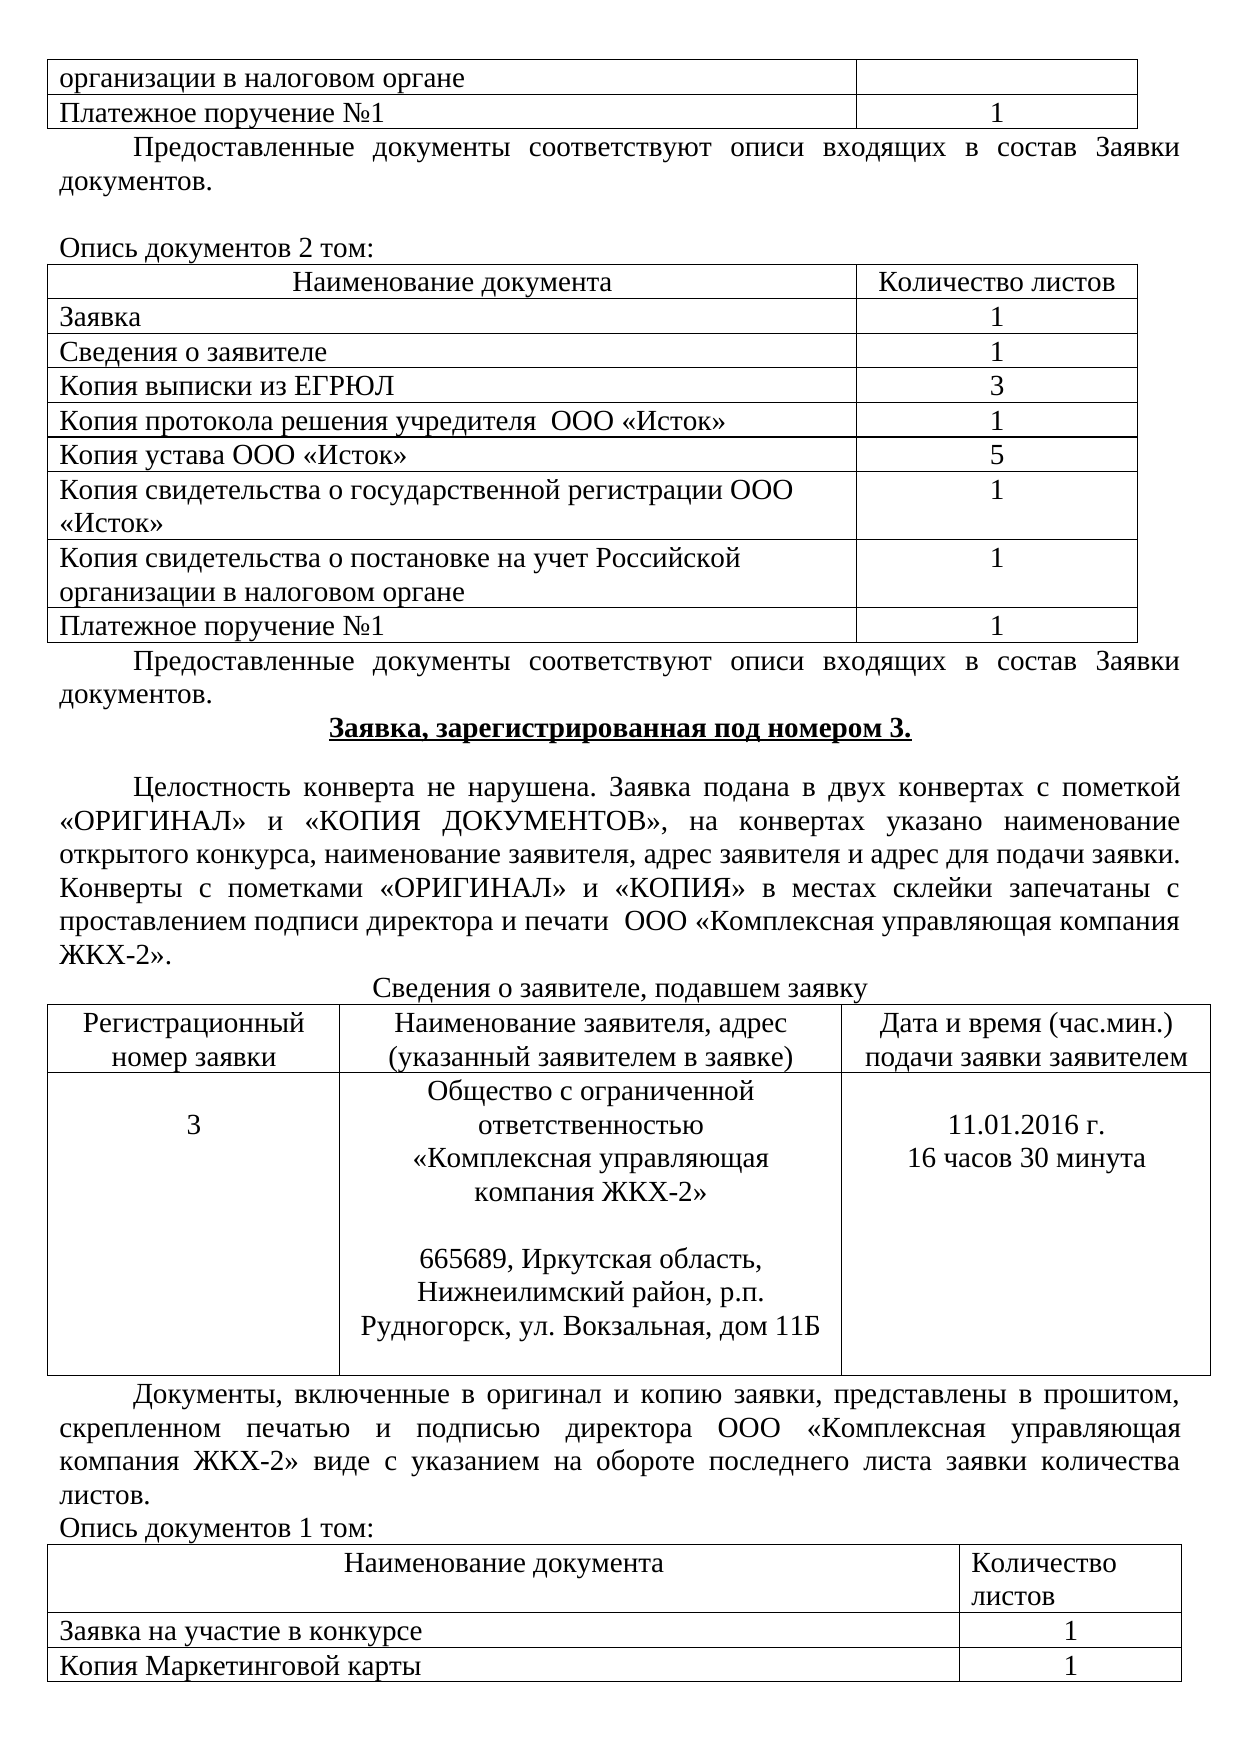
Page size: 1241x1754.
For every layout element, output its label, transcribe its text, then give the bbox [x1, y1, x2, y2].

table_header Дата и время (час.мин.) подачи заявки заявителем [842, 1005, 1210, 1072]
table_cell Копия свидетельства о постановке на учет Российской организации в налоговом органе [48, 540, 856, 607]
table_cell 3 [857, 368, 1137, 402]
text Заявка, зарегистрированная под номером 3. [59, 710, 1181, 743]
text Сведения о заявителе, подавшем заявку [59, 971, 1181, 1004]
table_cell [48, 60, 856, 94]
table_cell Сведения о заявителе [48, 334, 856, 367]
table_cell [48, 1648, 959, 1681]
table_cell 5 [857, 438, 1137, 471]
table_cell 1 [857, 334, 1137, 367]
table_cell 1 [857, 60, 1137, 94]
table_header Регистрационный номер заявки [48, 1005, 339, 1072]
table_cell 1 [857, 540, 1137, 607]
table_cell 1 [960, 1648, 1181, 1681]
table_cell Платежное поручение №1 [48, 608, 856, 642]
table_cell Заявка на участие в конкурсе [48, 1613, 959, 1647]
text Целостность конверта не нарушена. Заявка подана в двух конвертах с пометкой «ОРИГИНАЛ» и «КОПИЯ ДОКУМЕНТОВ», на конвертах указано наименование открытого конкурса, наименование заявителя, адрес заявителя и адрес для подачи заявки. Конверты с пометками «ОРИГИНАЛ» и «КОПИЯ» в местах склейки запечатаны с проставлением подписи директора и печати ООО «Комплексная управляющая компания ЖКХ-2». [59, 769, 1181, 971]
text Опись документов 2 том: [59, 230, 1181, 263]
table_cell 1 [857, 608, 1137, 642]
table_header Количество листов [960, 1545, 1181, 1612]
table_cell 1 [857, 472, 1137, 539]
text Предоставленные документы соответствуют описи входящих в состав Заявки документов. [59, 129, 1181, 196]
table_cell Копия свидетельства о государственной регистрации ООО «Исток» [48, 472, 856, 539]
table_header Наименование документа [48, 265, 856, 298]
table_cell 3 [48, 1073, 339, 1375]
table_cell 1 [857, 95, 1137, 128]
table_cell Платежное поручение №1 [48, 95, 856, 128]
text Предоставленные документы соответствуют описи входящих в состав Заявки документов. [59, 643, 1181, 710]
table_cell 1 [857, 403, 1137, 436]
table_cell Копия устава ООО «Исток» [48, 438, 856, 471]
table_cell 1 [857, 299, 1137, 333]
table_cell 11.01.2016 г. 16 часов 30 минута [842, 1073, 1210, 1375]
table_header Наименование документа [48, 1545, 959, 1612]
table_cell Копия протокола решения учредителя ООО «Исток» [48, 403, 856, 436]
table_cell Заявка [48, 299, 856, 333]
text Опись документов 1 том: [59, 1510, 1181, 1544]
table_header Наименование заявителя, адрес (указанный заявителем в заявке) [340, 1005, 841, 1072]
table_cell Общество с ограниченной ответственностью «Комплексная управляющая компания ЖКХ-2» 665689, Иркутская область, Нижнеилимский район, р.п. Рудногорск, ул. Вокзальная, дом 11Б [340, 1073, 841, 1375]
table_header Количество листов [857, 265, 1137, 298]
table_cell Копия выписки из ЕГРЮЛ [48, 368, 856, 402]
text Документы, включенные в оригинал и копию заявки, представлены в прошитом, скрепленном печатью и подписью директора ООО «Комплексная управляющая компания ЖКХ-2» виде с указанием на обороте последнего листа заявки количества листов. [59, 1376, 1181, 1510]
table_cell 1 [960, 1613, 1181, 1647]
